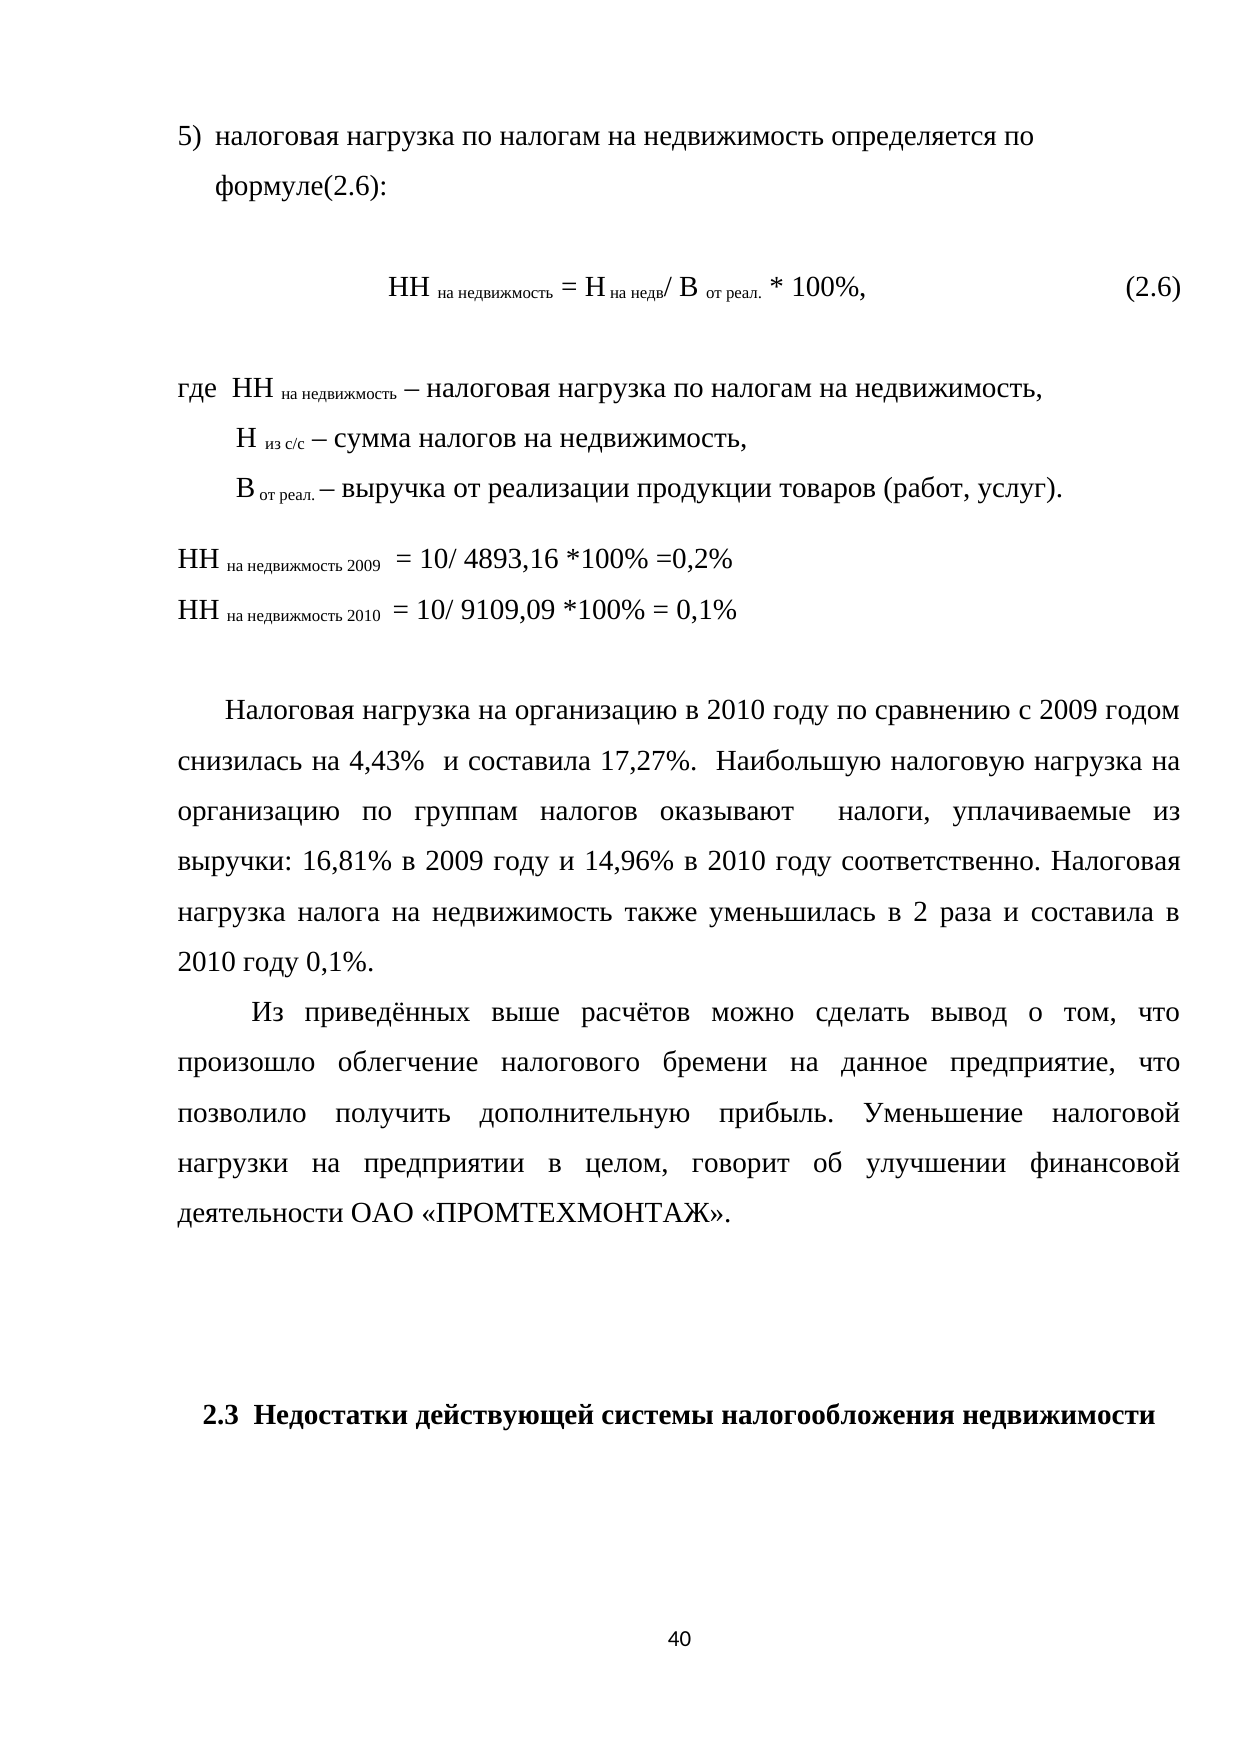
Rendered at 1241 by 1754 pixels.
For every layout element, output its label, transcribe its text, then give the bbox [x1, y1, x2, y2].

text Н из с/с – сумма налогов на недвижимость, [177, 420, 1181, 453]
text НН на недвижмость = Н на недв/ В от реал. * 100%, (2.6) [177, 269, 1181, 303]
text НН на недвижмость 2009 = 10/ 4893,16 *100% =0,2% [177, 541, 1181, 575]
text В от реал. – выручка от реализации продукции товаров (работ, услуг). [177, 470, 1181, 504]
text НН на недвижмость 2010 = 10/ 9109,09 *100% = 0,1% [177, 592, 1181, 625]
text Налоговая нагрузка на организацию в 2010 году по сравнению с 2009 годом снизилась на 4,43% и составила 17,27%. Наибольшую налоговую нагрузка на организацию по группам налогов оказывают налоги, уплачиваемые из выручки: 16,81% в 2009 году и 14,96% в 2010 году соответственно. Налоговая нагрузка налога на недвижимость также уменьшилась в 2 раза и составила в 2010 году 0,1%. [177, 692, 1181, 977]
text Из приведённых выше расчётов можно сделать вывод о том, что произошло облегчение налогового бремени на данное предприятие, что позволило получить дополнительную прибыль. Уменьшение налоговой нагрузки на предприятии в целом, говорит об улучшении финансовой деятельности ОАО «ПРОМТЕХМОНТАЖ». [177, 994, 1181, 1229]
list 2.3 Недостатки действующей системы налогообложения недвижимости [177, 1397, 1181, 1430]
list налоговая нагрузка по налогам на недвижимость определяется по формуле(2.6): [177, 118, 1181, 202]
text где НН на недвижмость – налоговая нагрузка по налогам на недвижимость, [177, 370, 1181, 403]
